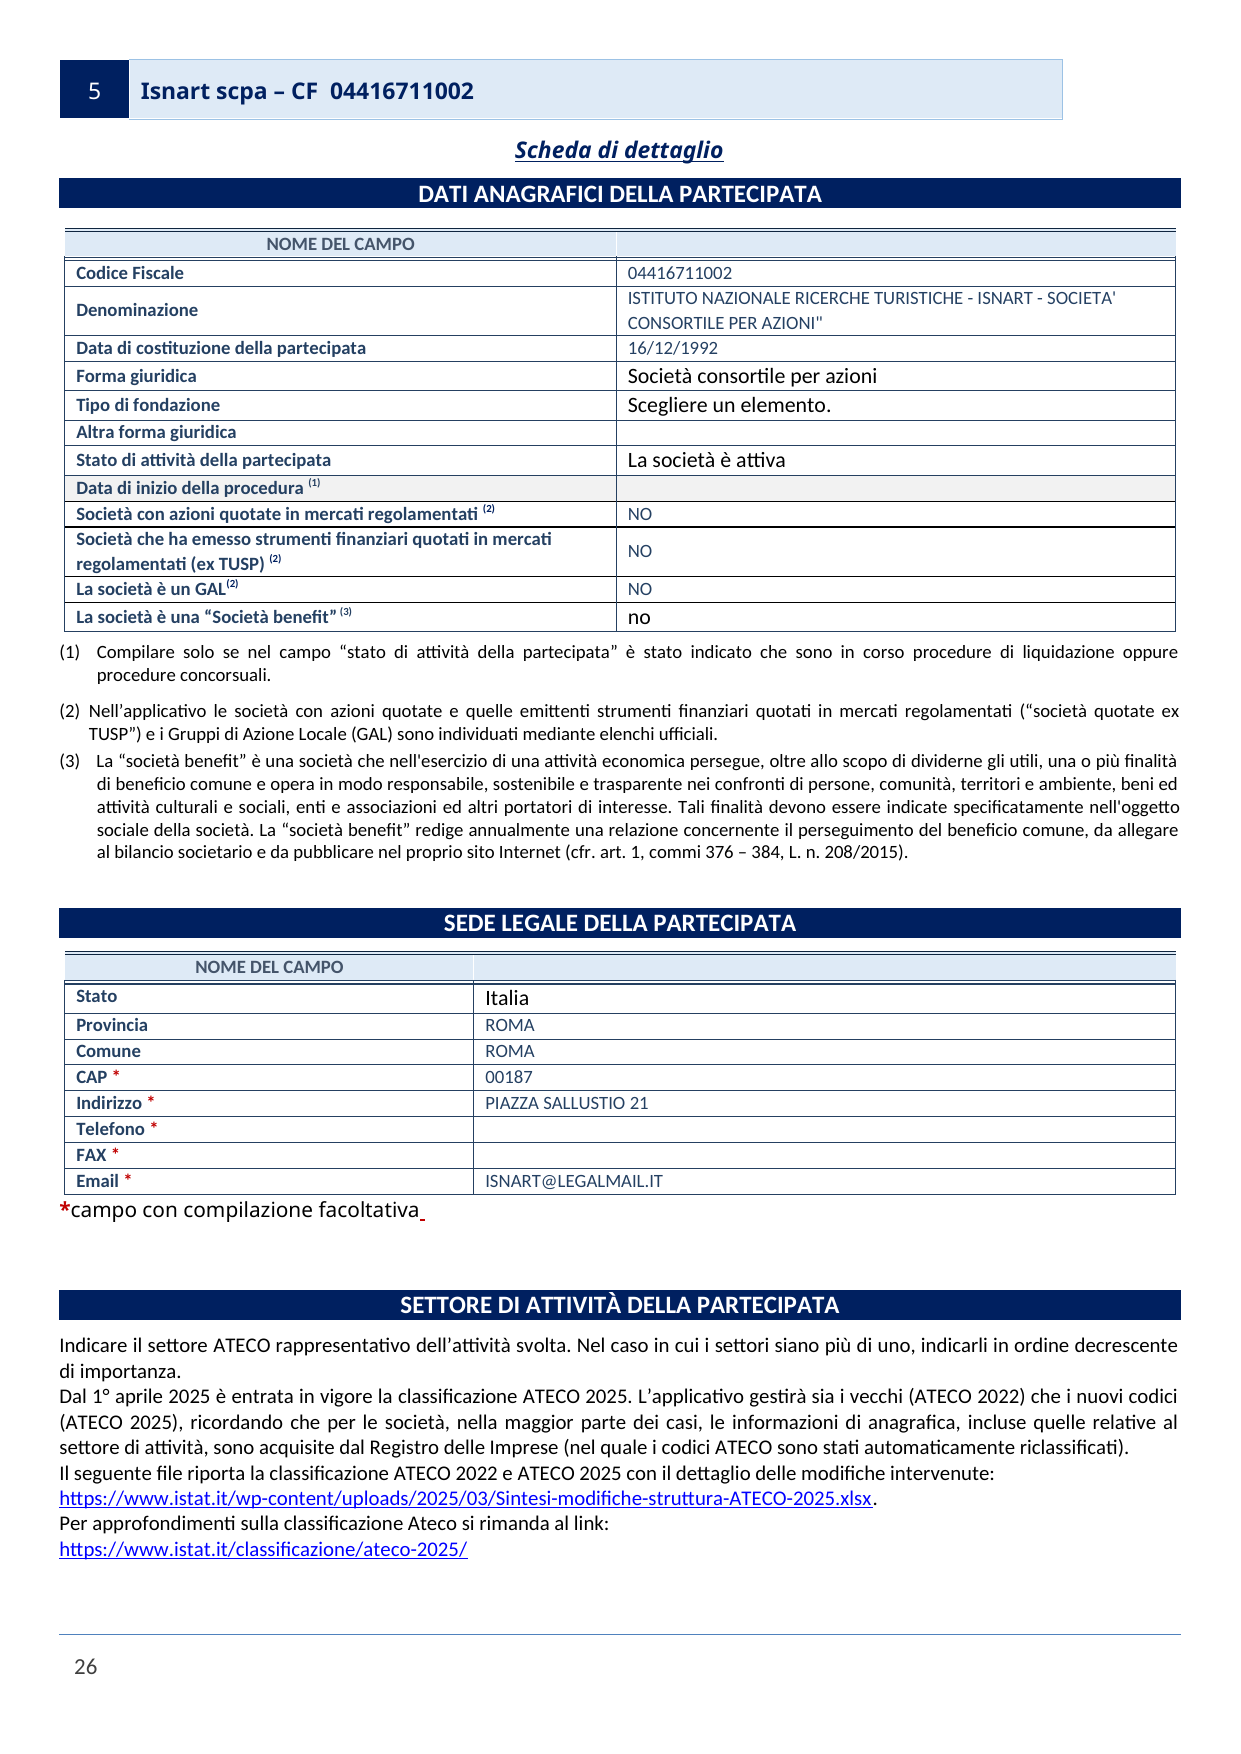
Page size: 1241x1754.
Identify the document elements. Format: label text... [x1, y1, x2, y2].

table_cell Codice Fiscale [65, 261, 616, 286]
table_cell Telefono * [65, 1117, 473, 1142]
table_cell Email * [65, 1169, 473, 1194]
table_cell Altra forma giuridica [65, 421, 616, 445]
text https://www.istat.it/wp-content/uploads/2025/03/Sintesi-modifiche-struttura-ATECO-2025.xlsx. [59, 1485, 1181, 1511]
text Dal 1° aprile 2025 è entrata in vigore la classificazione ATECO 2025. L’applicativo gestirà sia i vecchi (ATECO 2022) che i nuovi codici (ATECO 2025), ricordando che per le società, nella maggior parte dei casi, le informazioni di anagrafica, incluse quelle relative al settore di attività, sono acquisite dal Registro delle Imprese (nel quale i codici ATECO sono stati automaticamente riclassificati). [59, 1383, 1181, 1460]
table_cell CAP * [65, 1065, 473, 1090]
table_cell 00187 [474, 1065, 1175, 1090]
table_cell ISNART@LEGALMAIL.IT [474, 1169, 1175, 1194]
table_header 5 [60, 60, 129, 118]
table_cell ROMA [474, 1014, 1175, 1038]
table_cell Forma giuridica [65, 362, 616, 390]
table_cell [617, 362, 1175, 390]
table_header [474, 955, 1176, 980]
table_cell Data di inizio della procedura (1) [65, 476, 616, 501]
table_cell ROMA [474, 1040, 1175, 1064]
table_header Isnart scpa – CF 04416711002 [130, 60, 1062, 118]
text SEDE LEGALE DELLA PARTECIPATA [59, 908, 1181, 938]
text https://www.istat.it/classificazione/ateco-2025/ [59, 1536, 1181, 1561]
table_cell 16/12/1992 [617, 336, 1175, 361]
table_cell Indirizzo * [65, 1091, 473, 1116]
table_cell ISTITUTO NAZIONALE RICERCHE TURISTICHE - ISNART - SOCIETA' CONSORTILE PER AZIONI" [617, 287, 1175, 335]
text Indicare il settore ATECO rappresentativo dell’attività svolta. Nel caso in cui i settori siano più di uno, indicarli in ordine decrescente di importanza. [59, 1333, 1181, 1383]
text *campo con compilazione facoltativa [59, 1195, 1181, 1223]
table_cell Denominazione [65, 287, 616, 335]
table_header [617, 232, 1176, 256]
table_header NOME DEL CAMPO [65, 955, 473, 980]
table_cell NO [617, 577, 1175, 602]
table_cell [617, 476, 1175, 501]
text DATI ANAGRAFICI DELLA PARTECIPATA [59, 178, 1181, 208]
table_cell NO [617, 528, 1175, 576]
table_cell Comune [65, 1040, 473, 1064]
table_cell PIAZZA SALLUSTIO 21 [474, 1091, 1175, 1116]
table_cell Società con azioni quotate in mercati regolamentati (2) [65, 502, 616, 526]
text Il seguente file riporta la classificazione ATECO 2022 e ATECO 2025 con il dettaglio delle modifiche intervenute: [59, 1460, 1181, 1485]
table_cell Tipo di fondazione [65, 391, 616, 419]
text Scheda di dettaglio [59, 132, 1181, 165]
table_cell Società che ha emesso strumenti finanziari quotati in mercati regolamentati (ex TUSP) (2) [65, 528, 616, 576]
table_header NOME DEL CAMPO [65, 232, 616, 256]
text Per approfondimenti sulla classificazione Ateco si rimanda al link: [59, 1511, 1181, 1536]
table_cell Provincia [65, 1014, 473, 1038]
table_cell [617, 421, 1175, 445]
text SETTORE DI ATTIVITÀ DELLA PARTECIPATA [59, 1290, 1181, 1320]
table_cell Stato di attività della partecipata [65, 446, 616, 474]
table_cell 04416711002 [617, 261, 1175, 286]
list Compilare solo se nel campo “stato di attività della partecipata” è stato indicato che sono in corso procedure di liquidazione oppure procedure concorsuali. [59, 641, 1181, 686]
list Nell’applicativo le società con azioni quotate e quelle emittenti strumenti finanziari quotati in mercati regolamentati (“società quotate ex TUSP”) e i Gruppi di Azione Locale (GAL) sono individuati mediante elenchi ufficiali. [59, 699, 1181, 745]
table_cell La società è una “Società benefit” (3) [65, 603, 616, 631]
table_cell [474, 1117, 1175, 1142]
table_cell La società è un GAL(2) [65, 577, 616, 602]
table_cell Data di costituzione della partecipata [65, 336, 616, 361]
table_cell Stato [65, 985, 473, 1012]
table_cell NO [617, 502, 1175, 526]
list La “società benefit” è una società che nell'esercizio di una attività economica persegue, oltre allo scopo di dividerne gli utili, una o più finalità di beneficio comune e opera in modo responsabile, sostenibile e trasparente nei confronti di persone, comunità, territori e ambiente, beni ed attività culturali e sociali, enti e associazioni ed altri portatori di interesse. Tali finalità devono essere indicate specificatamente nell'oggetto sociale della società. La “società benefit” redige annualmente una relazione concernente il perseguimento del beneficio comune, da allegare al bilancio societario e da pubblicare nel proprio sito Internet (cfr. art. 1, commi 376 – 384, L. n. 208/2015). [59, 749, 1181, 863]
table_cell FAX * [65, 1143, 473, 1168]
table_cell [474, 1143, 1175, 1168]
table_cell [617, 446, 1175, 474]
